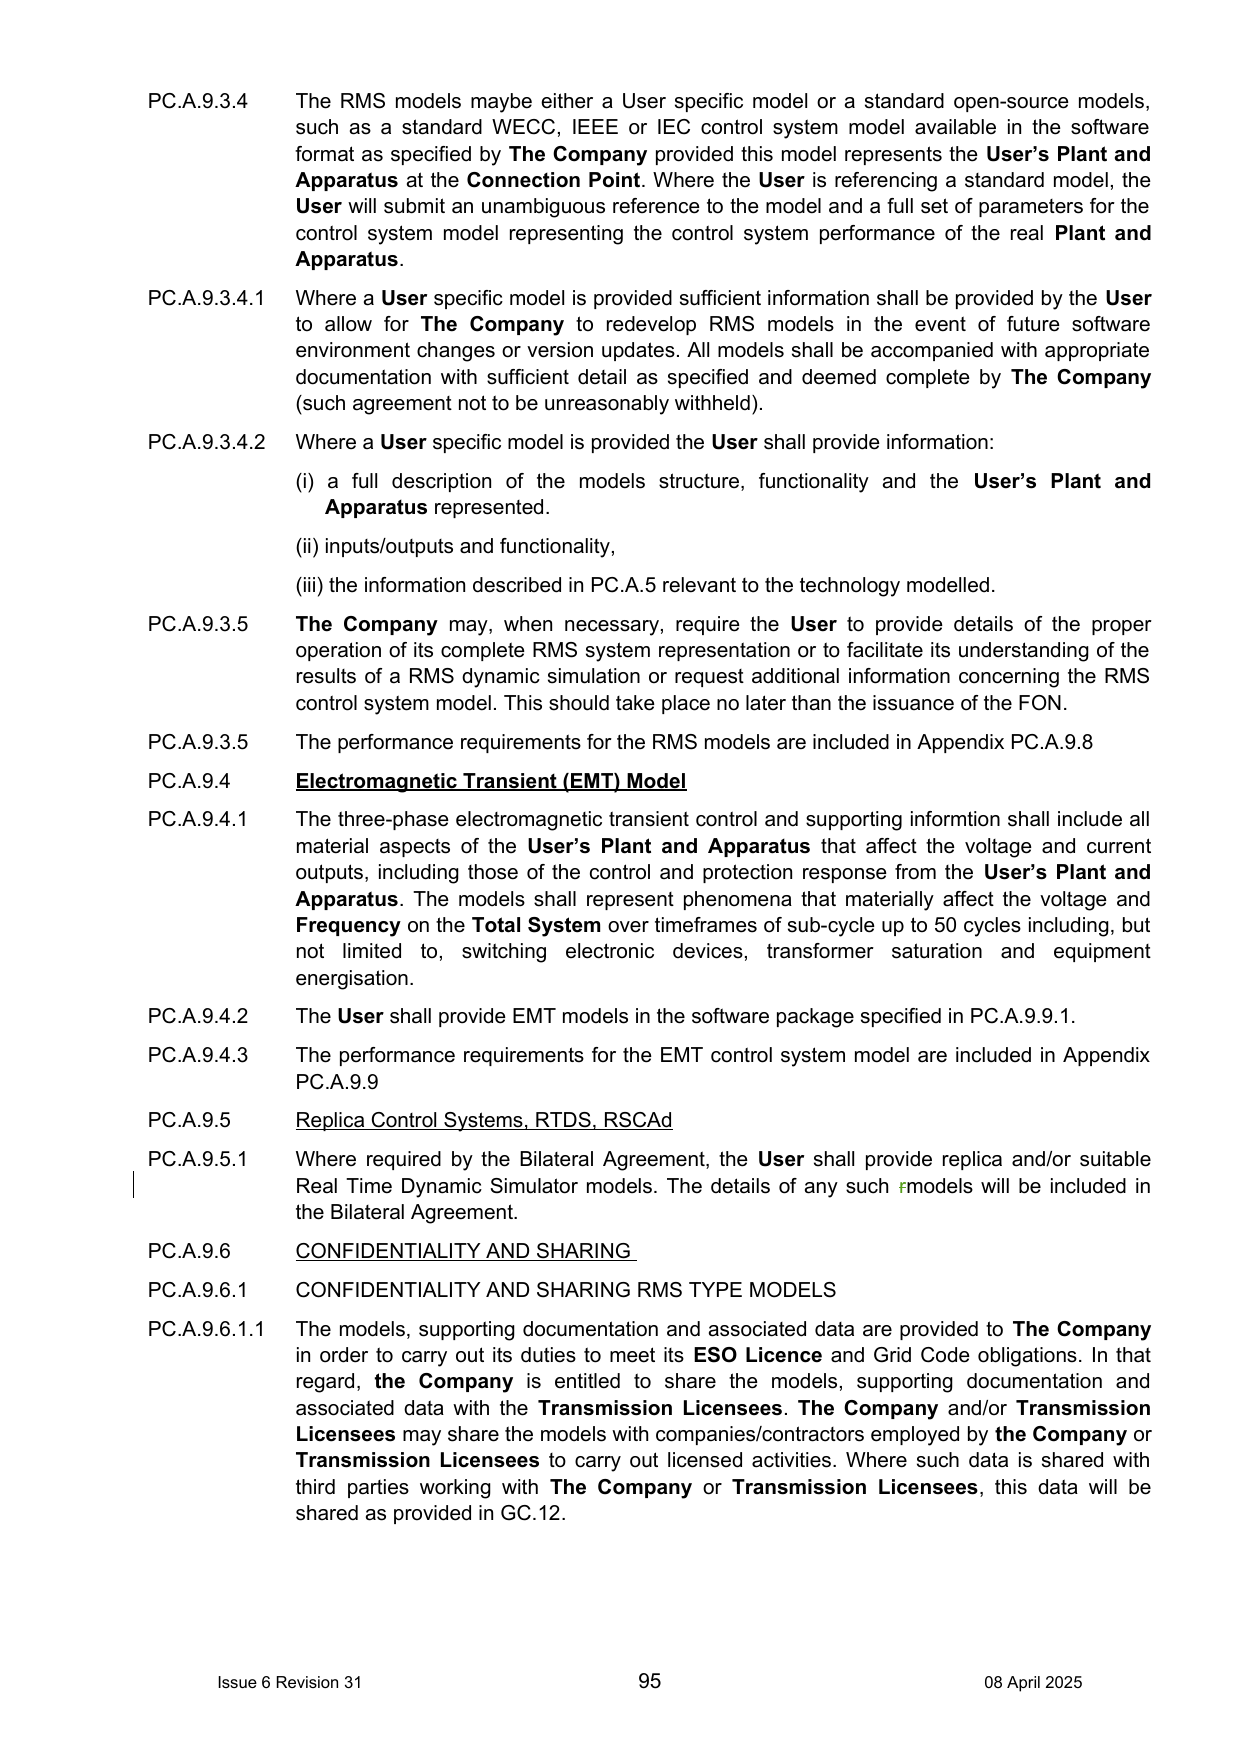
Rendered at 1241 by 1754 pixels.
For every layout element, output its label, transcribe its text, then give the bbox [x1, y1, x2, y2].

text PC.A.9.6 CONFIDENTIALITY AND SHARING [148, 1239, 1152, 1263]
text (iii) the information described in PC.A.5 relevant to the technology modelled. [295, 573, 1152, 597]
text PC.A.9.6.1 CONFIDENTIALITY AND SHARING RMS TYPE MODELS [148, 1278, 1152, 1302]
text PC.A.9.5 Replica Control Systems, RTDS, RSCAd [148, 1108, 1152, 1132]
text PC.A.9.3.5 The performance requirements for the RMS models are included in Appendix PC.A.9.8 [148, 729, 1152, 753]
text PC.A.9.3.4 The RMS models maybe either a User specific model or a standard open-source models, such as a standard WECC, IEEE or IEC control system model available in the software format as specified by The Company provided this model represents the User’s Plant and Apparatus at the Connection Point. Where the User is referencing a standard model, the User will submit an unambiguous reference to the model and a full set of parameters for the control system model representing the control system performance of the real Plant and Apparatus. [148, 89, 1152, 271]
text PC.A.9.5.1 Where required by the Bilateral Agreement, the User shall provide replica and/or suitable Real Time Dynamic Simulator models. The details of any such models will be included in the Bilateral Agreement. [148, 1147, 1152, 1224]
text (ii) inputs/outputs and functionality, [295, 534, 1152, 558]
text PC.A.9.4.2 The User shall provide EMT models in the software package specified in PC.A.9.9.1. [148, 1004, 1152, 1028]
text PC.A.9.4 Electromagnetic Transient (EMT) Model [148, 768, 1152, 792]
text PC.A.9.4.1 The three-phase electromagnetic transient control and supporting informtion shall include all material aspects of the User’s Plant and Apparatus that affect the voltage and current outputs, including those of the control and protection response from the User’s Plant and Apparatus. The models shall represent phenomena that materially affect the voltage and Frequency on the Total System over timeframes of sub-cycle up to 50 cycles including, but not limited to, switching electronic devices, transformer saturation and equipment energisation. [148, 807, 1152, 989]
text PC.A.9.3.4.1 Where a User specific model is provided sufficient information shall be provided by the User to allow for The Company to redevelop RMS models in the event of future software environment changes or version updates. All models shall be accompanied with appropriate documentation with sufficient detail as specified and deemed complete by The Company (such agreement not to be unreasonably withheld). [148, 286, 1152, 415]
text (i) a full description of the models structure, functionality and the User’s Plant and Apparatus represented. [295, 469, 1152, 519]
text PC.A.9.3.5 The Company may, when necessary, require the User to provide details of the proper operation of its complete RMS system representation or to facilitate its understanding of the results of a RMS dynamic simulation or request additional information concerning the RMS control system model. This should take place no later than the issuance of the FON. [148, 612, 1152, 715]
text PC.A.9.3.4.2 Where a User specific model is provided the User shall provide information: [148, 430, 1152, 454]
text PC.A.9.6.1.1 The models, supporting documentation and associated data are provided to The Company in order to carry out its duties to meet its ESO Licence and Grid Code obligations. In that regard, the Company is entitled to share the models, supporting documentation and associated data with the Transmission Licensees. The Company and/or Transmission Licensees may share the models with companies/contractors employed by the Company or Transmission Licensees to carry out licensed activities. Where such data is shared with third parties working with The Company or Transmission Licensees, this data will be shared as provided in GC.12. [148, 1316, 1152, 1525]
text PC.A.9.4.3 The performance requirements for the EMT control system model are included in Appendix PC.A.9.9 [148, 1043, 1152, 1093]
